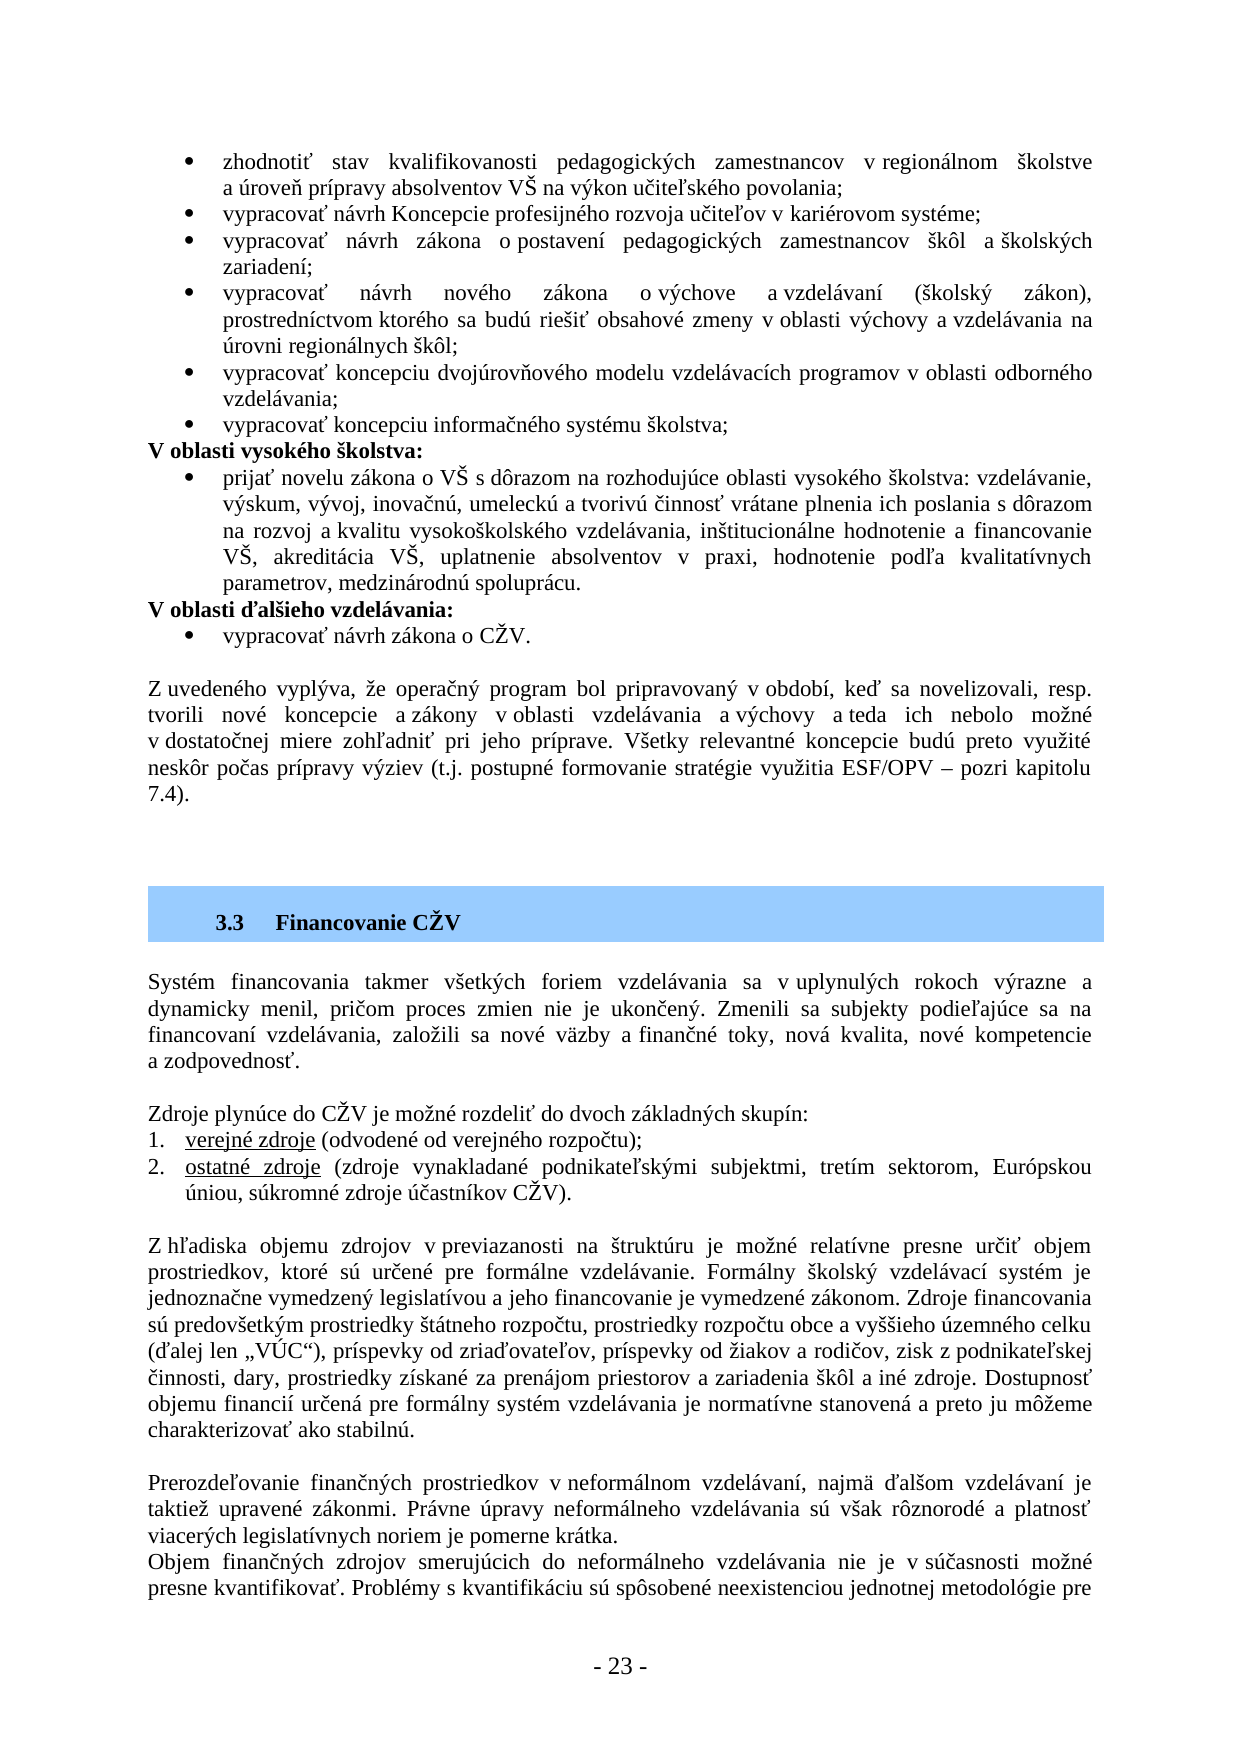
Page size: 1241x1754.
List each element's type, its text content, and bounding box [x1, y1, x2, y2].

text V oblasti ďalšieho vzdelávania: [148, 596, 1092, 622]
text Z uvedeného vyplýva, že operačný program bol pripravovaný v období, keď sa novelizovali, resp. tvorili nové koncepcie a zákony v oblasti vzdelávania a výchovy a teda ich nebolo možné v dostatočnej miere zohľadniť pri jeho príprave. Všetky relevantné koncepcie budú preto využité neskôr počas prípravy výziev (t.j. postupné formovanie stratégie využitia ESF/OPV – pozri kapitolu 7.4). [148, 675, 1092, 807]
list vypracovať návrh zákona o postavení pedagogických zamestnancov škôl a školských zariadení; [185, 227, 1092, 279]
text Prerozdeľovanie finančných prostriedkov v neformálnom vzdelávaní, najmä ďalšom vzdelávaní je taktiež upravené zákonmi. Právne úpravy neformálneho vzdelávania sú však rôznorodé a platnosť viacerých legislatívnych noriem je pomerne krátka. [148, 1469, 1092, 1548]
text V oblasti vysokého školstva: [148, 438, 1092, 464]
list verejné zdroje (odvodené od verejného rozpočtu); [148, 1126, 1092, 1153]
list vypracovať návrh nového zákona o výchove a vzdelávaní (školský zákon), prostredníctvom ktorého sa budú riešiť obsahové zmeny v oblasti výchovy a vzdelávania na úrovni regionálnych škôl; [185, 279, 1092, 358]
table_header Financovanie CŽV [148, 886, 1104, 942]
list vypracovať návrh zákona o CŽV. [185, 622, 1092, 648]
text Zdroje plynúce do CŽV je možné rozdeliť do dvoch základných skupín: [148, 1100, 1092, 1126]
list zhodnotiť stav kvalifikovanosti pedagogických zamestnancov v regionálnom školstve a úroveň prípravy absolventov VŠ na výkon učiteľského povolania; [185, 148, 1092, 200]
list vypracovať návrh Koncepcie profesijného rozvoja učiteľov v kariérovom systéme; [185, 200, 1092, 227]
list prijať novelu zákona o VŠ s dôrazom na rozhodujúce oblasti vysokého školstva: vzdelávanie, výskum, vývoj, inovačnú, umeleckú a tvorivú činnosť vrátane plnenia ich poslania s dôrazom na rozvoj a kvalitu vysokoškolského vzdelávania, inštitucionálne hodnotenie a financovanie VŠ, akreditácia VŠ, uplatnenie absolventov v praxi, hodnotenie podľa kvalitatívnych parametrov, medzinárodnú spoluprácu. [185, 464, 1092, 596]
list vypracovať koncepciu dvojúrovňového modelu vzdelávacích programov v oblasti odborného vzdelávania; [185, 358, 1092, 411]
text Z hľadiska objemu zdrojov v previazanosti na štruktúru je možné relatívne presne určiť objem prostriedkov, ktoré sú určené pre formálne vzdelávanie. Formálny školský vzdelávací systém je jednoznačne vymedzený legislatívou a jeho financovanie je vymedzené zákonom. Zdroje financovania sú predovšetkým prostriedky štátneho rozpočtu, prostriedky rozpočtu obce a vyššieho územného celku (ďalej len „VÚC“), príspevky od zriaďovateľov, príspevky od žiakov a rodičov, zisk z podnikateľskej činnosti, dary, prostriedky získané za prenájom priestorov a zariadenia škôl a iné zdroje. Dostupnosť objemu financií určená pre formálny systém vzdelávania je normatívne stanovená a preto ju môžeme charakterizovať ako stabilnú. [148, 1232, 1092, 1443]
list ostatné zdroje (zdroje vynakladané podnikateľskými subjektmi, tretím sektorom, Európskou úniou, súkromné zdroje účastníkov CŽV). [148, 1153, 1092, 1205]
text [148, 1548, 1092, 1601]
list vypracovať koncepciu informačného systému školstva; [185, 411, 1092, 438]
text Systém financovania takmer všetkých foriem vzdelávania sa v uplynulých rokoch výrazne a dynamicky menil, pričom proces zmien nie je ukončený. Zmenili sa subjekty podieľajúce sa na financovaní vzdelávania, založili sa nové väzby a finančné toky, nová kvalita, nové kompetencie a zodpovednosť. [148, 968, 1092, 1074]
